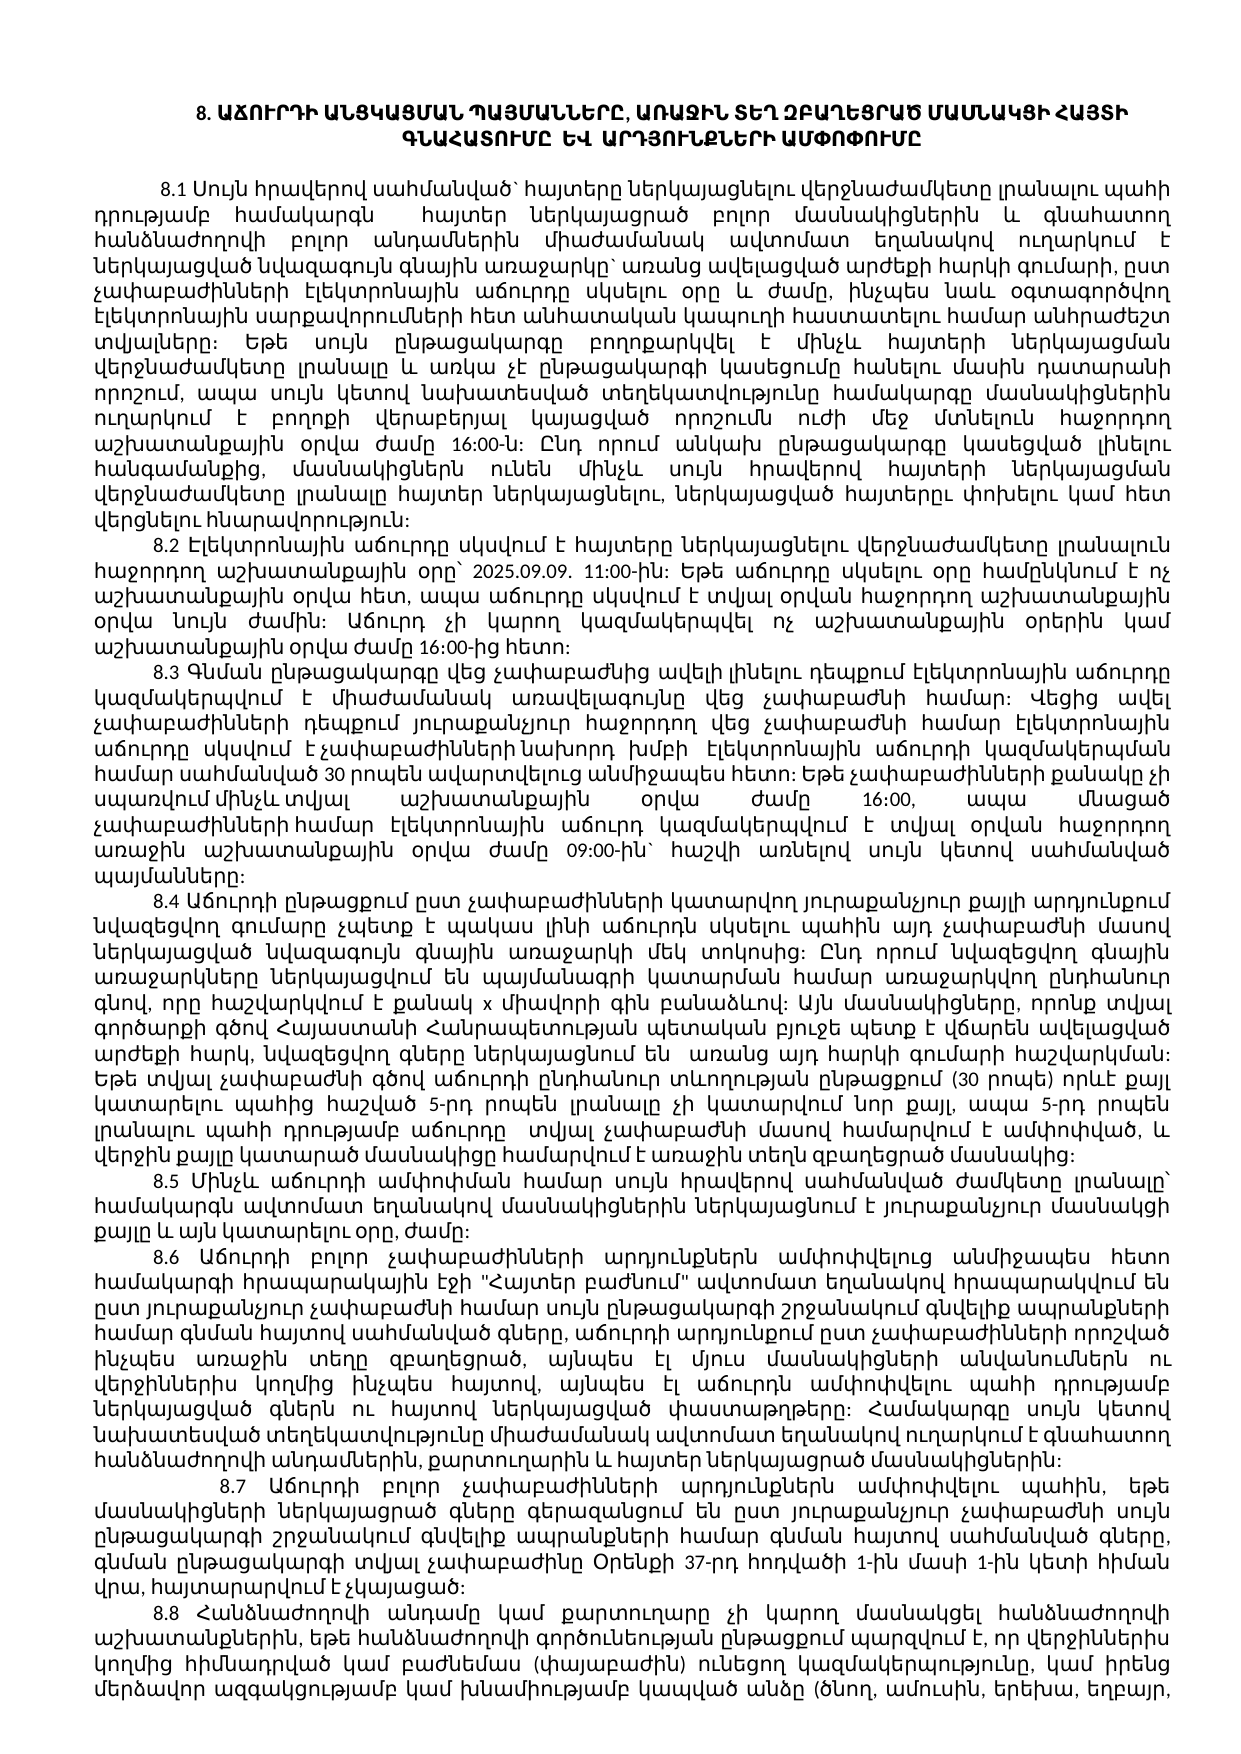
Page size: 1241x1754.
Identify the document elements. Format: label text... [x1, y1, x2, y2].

text ԳՆԱՀԱՏՈՒՄԸ ԵՎ ԱՐԴՅՈՒՆՔՆԵՐԻ ԱՄՓՈՓՈՒՄԸ [94, 126, 1171, 151]
text 8.3 Գնման ընթացակարգը վեց չափաբաժնից ավելի լինելու դեպքում էլեկտրոնային աճուրդը կազմակերպվում է միաժամանակ առավելագույնը վեց չափաբաժնի համար: Վեցից ավել չափաբաժինների դեպքում յուրաքանչյուր հաջորդող վեց չափաբաժնի համար էլեկտրոնային աճուրդը սկսվում է չափաբաժինների նախորդ խմբի էլեկտրոնային աճուրդի կազմակերպման համար սահմանված 30 րոպեն ավարտվելուց անմիջապես հետո: Եթե չափաբաժինների քանակը չի սպառվում մինչև տվյալ աշխատանքային օրվա ժամը 16։00, ապա մնացած չափաբաժինների համար էլեկտրոնային աճուրդ կազմակերպվում է տվյալ օրվան հաջորդող առաջին աշխատանքային օրվա ժամը 09:00-ին` հաշվի առնելով սույն կետով սահմանված պայմանները: [94, 659, 1171, 888]
text 8.2 Էլեկտրոնային աճուրդը սկսվում է հայտերը ներկայացնելու վերջնաժամկետը լրանալուն հաջորդող աշխատանքային օրը՝ 2025.09.09. 11:00 -ին: Եթե աճուրդը սկսելու օրը համընկնում է ոչ աշխատանքային օրվա հետ, ապա աճուրդը սկսվում է տվյալ օրվան հաջորդող աշխատանքային օրվա նույն ժամին: Աճուրդ չի կարող կազմակերպվել ոչ աշխատանքային օրերին կամ աշխատանքային օրվա ժամը 16։00-ից հետո: [94, 532, 1171, 659]
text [94, 1600, 1171, 1702]
text 8.7 Աճուրդի բոլոր չափաբաժինների արդյունքներն ամփոփվելու պահին, եթե մասնակիցների ներկայացրած գները գերազանցում են ըստ յուրաքանչյուր չափաբաժնի սույն ընթացակարգի շրջանակում գնվելիք ապրանքների համար գնման հայտով սահմանված գները, գնման ընթացակարգի տվյալ չափաբաժինը Օրենքի 37-րդ հոդվածի 1-ին մասի 1-ին կետի հիման վրա, հայտարարվում է չկայացած: [94, 1473, 1171, 1600]
text 8.6 Աճուրդի բոլոր չափաբաժինների արդյունքներն ամփոփվելուց անմիջապես հետո համակարգի հրապարակային էջի "Հայտեր բաժնում" ավտոմատ եղանակով հրապարակվում են ըստ յուրաքանչյուր չափաբաժնի համար սույն ընթացակարգի շրջանակում գնվելիք ապրանքների համար գնման հայտով սահմանված գները, աճուրդի արդյունքում ըստ չափաբաժինների որոշված ինչպես առաջին տեղը զբաղեցրած, այնպես էլ մյուս մասնակիցների անվանումներն ու վերջիններիս կողմից ինչպես հայտով, այնպես էլ աճուրդն ամփոփվելու պահի դրությամբ ներկայացված գներն ու հայտով ներկայացված փաստաթղթերը: Համակարգը սույն կետով նախատեսված տեղեկատվությունը միաժամանակ ավտոմատ եղանակով ուղարկում է գնահատող հանձնաժողովի անդամներին, քարտուղարին և հայտեր ներկայացրած մասնակիցներին: [94, 1244, 1171, 1473]
text 8.5 Մինչև աճուրդի ամփոփման համար սույն հրավերով սահմանված ժամկետը լրանալը՝ համակարգն ավտոմատ եղանակով մասնակիցներին ներկայացնում է յուրաքանչյուր մասնակցի քայլը և այն կատարելու օրը, ժամը: [94, 1168, 1171, 1244]
text 8.1 Սույն հրավերով սահմանված` հայտերը ներկայացնելու վերջնաժամկետը լրանալու պահի դրությամբ համակարգն հայտեր ներկայացրած բոլոր մասնակիցներին և գնահատող հանձնաժողովի բոլոր անդամներին միաժամանակ ավտոմատ եղանակով ուղարկում է ներկայացված նվազագույն գնային առաջարկը` առանց ավելացված արժեքի հարկի գումարի, ըստ չափաբաժինների էլեկտրոնային աճուրդը սկսելու օրը և ժամը, ինչպես նաև օգտագործվող էլեկտրոնային սարքավորումների հետ անհատական կապուղի հաստատելու համար անհրաժեշտ տվյալները։ Եթե սույն ընթացակարգը բողոքարկվել է մինչև հայտերի ներկայացման վերջնաժամկետը լրանալը և առկա չէ ընթացակարգի կասեցումը հանելու մասին դատարանի որոշում, ապա սույն կետով նախատեսված տեղեկատվությունը համակարգը մասնակիցներին ուղարկում է բողոքի վերաբերյալ կայացված որոշումն ուժի մեջ մտնելուն հաջորդող աշխատանքային օրվա ժամը 16:00-ն: Ընդ որում անկախ ընթացակարգը կասեցված լինելու հանգամանքից, մասնակիցներն ունեն մինչև սույն հրավերով հայտերի ներկայացման վերջնաժամկետը լրանալը հայտեր ներկայացնելու, ներկայացված հայտերըւ փոխելու կամ հետ վերցնելու հնարավորություն: [94, 177, 1171, 532]
text 8.4 Աճուրդի ընթացքում ըստ չափաբաժինների կատարվող յուրաքանչյուր քայլի արդյունքում նվազեցվող գումարը չպետք է պակաս լինի աճուրդն սկսելու պահին այդ չափաբաժնի մասով ներկայացված նվազագույն գնային առաջարկի մեկ տոկոսից: Ընդ որում նվազեցվող գնային առաջարկները ներկայացվում են պայմանագրի կատարման համար առաջարկվող ընդհանուր գնով, որը հաշվարկվում է քանակ x միավորի գին բանաձևով: Այն մասնակիցները, որոնք տվյալ գործարքի գծով Հայաստանի Հանրապետության պետական բյուջե պետք է վճարեն ավելացված արժեքի հարկ, նվազեցվող գները ներկայացնում են առանց այդ հարկի գումարի հաշվարկման: Եթե տվյալ չափաբաժնի գծով աճուրդի ընդհանուր տևողության ընթացքում (30 րոպե) որևէ քայլ կատարելու պահից հաշված 5-րդ րոպեն լրանալը չի կատարվում նոր քայլ, ապա 5-րդ րոպեն լրանալու պահի դրությամբ աճուրդը տվյալ չափաբաժնի մասով համարվում է ամփոփված, և վերջին քայլը կատարած մասնակիցը համարվում է առաջին տեղն զբաղեցրած մասնակից: [94, 888, 1171, 1168]
text 8. ԱՃՈՒՐԴԻ ԱՆՑԿԱՑՄԱՆ ՊԱՅՄԱՆՆԵՐԸ, ԱՌԱՋԻՆ ՏԵՂ ԶԲԱՂԵՑՐԱԾ ՄԱՍՆԱԿՑԻ ՀԱՅՏԻ [94, 100, 1171, 126]
